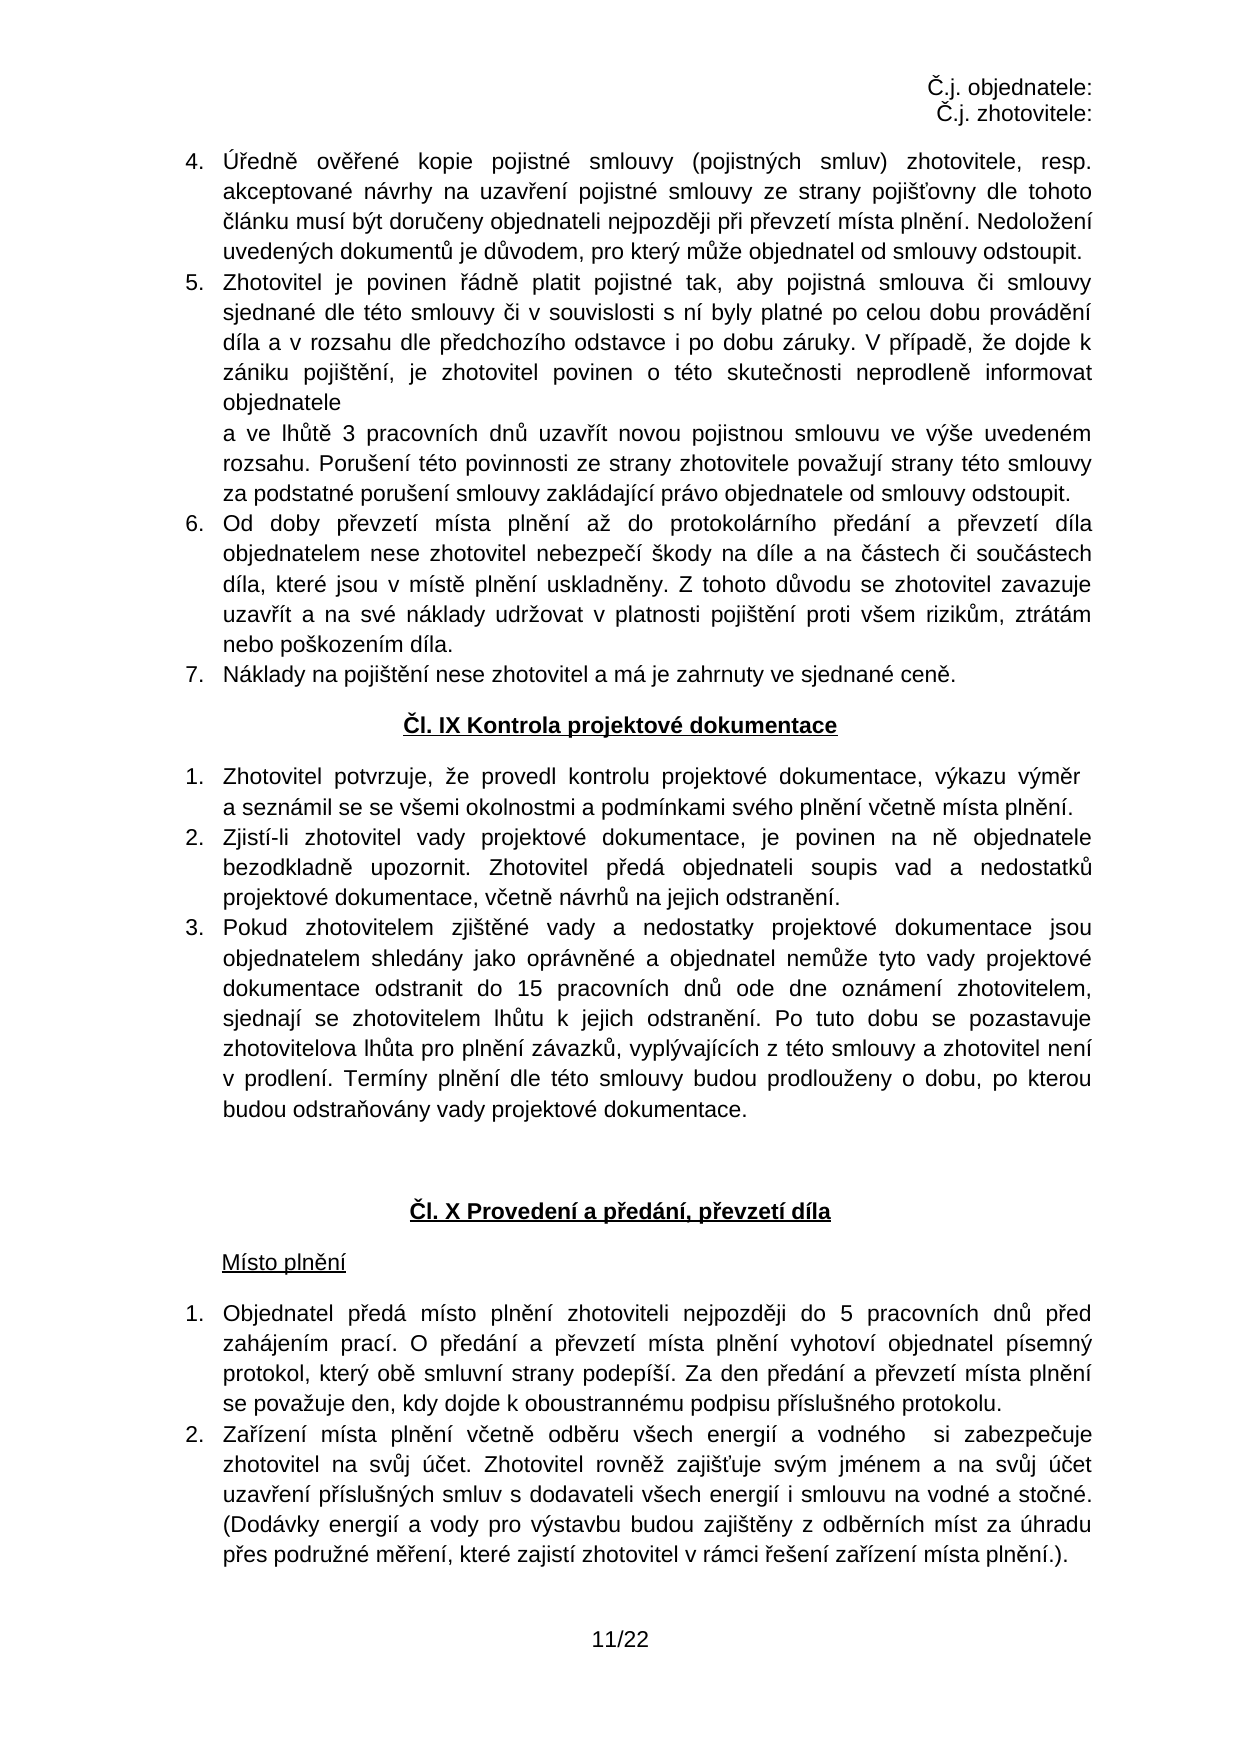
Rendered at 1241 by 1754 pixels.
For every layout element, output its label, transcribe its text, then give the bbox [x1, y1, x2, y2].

list Objednatel předá místo plnění zhotoviteli nejpozději do 5 pracovních dnů před zahájením prací. O předání a převzetí místa plnění vyhotoví objednatel písemný protokol, který obě smluvní strany podepíší. Za den předání a převzetí místa plnění se považuje den, kdy dojde k oboustrannému podpisu příslušného protokolu. [185, 1300, 1093, 1417]
list Náklady na pojištění nese zhotovitel a má je zahrnuty ve sjednané ceně. [185, 661, 1093, 687]
list Pokud zhotovitelem zjištěné vady a nedostatky projektové dokumentace jsou objednatelem shledány jako oprávněné a objednatel nemůže tyto vady projektové dokumentace odstranit do 15 pracovních dnů ode dne oznámení zhotovitelem, sjednají se zhotovitelem lhůtu k jejich odstranění. Po tuto dobu se pozastavuje zhotovitelova lhůta pro plnění závazků, vyplývajících z této smlouvy a zhotovitel není v prodlení. Termíny plnění dle této smlouvy budou prodlouženy o dobu, po kterou budou odstraňovány vady projektové dokumentace. [185, 914, 1093, 1122]
list Zhotovitel je povinen řádně platit pojistné tak, aby pojistná smlouva či smlouvy sjednané dle této smlouvy či v souvislosti s ní byly platné po celou dobu provádění díla a v rozsahu dle předchozího odstavce i po dobu záruky. V případě, že dojde k zániku pojištění, je zhotovitel povinen o této skutečnosti neprodleně informovat objednatele a ve lhůtě 3 pracovních dnů uzavřít novou pojistnou smlouvu ve výše uvedeném rozsahu. Porušení této povinnosti ze strany zhotovitele považují strany této smlouvy za podstatné porušení smlouvy zakládající právo objednatele od smlouvy odstoupit. [185, 268, 1093, 506]
text Místo plnění [148, 1249, 1093, 1275]
text Čl. X Provedení a předání, převzetí díla [148, 1198, 1093, 1224]
text Čl. IX Kontrola projektové dokumentace [148, 712, 1093, 738]
list Od doby převzetí místa plnění až do protokolárního předání a převzetí díla objednatelem nese zhotovitel nebezpečí škody na díle a na částech či součástech díla, které jsou v místě plnění uskladněny. Z tohoto důvodu se zhotovitel zavazuje uzavřít a na své náklady udržovat v platnosti pojištění proti všem rizikům, ztrátám nebo poškozením díla. [185, 510, 1093, 657]
list Zařízení místa plnění včetně odběru všech energií a vodného si zabezpečuje zhotovitel na svůj účet. Zhotovitel rovněž zajišťuje svým jménem a na svůj účet uzavření příslušných smluv s dodavateli všech energií i smlouvu na vodné a stočné. (Dodávky energií a vody pro výstavbu budou zajištěny z odběrních míst za úhradu přes podružné měření, které zajistí zhotovitel v rámci řešení zařízení místa plnění.). [185, 1421, 1093, 1568]
list Úředně ověřené kopie pojistné smlouvy (pojistných smluv) zhotovitele, resp. akceptované návrhy na uzavření pojistné smlouvy ze strany pojišťovny dle tohoto článku musí být doručeny objednateli nejpozději při převzetí místa plnění. Nedoložení uvedených dokumentů je důvodem, pro který může objednatel od smlouvy odstoupit. [185, 148, 1093, 264]
list Zjistí-li zhotovitel vady projektové dokumentace, je povinen na ně objednatele bezodkladně upozornit. Zhotovitel předá objednateli soupis vad a nedostatků projektové dokumentace, včetně návrhů na jejich odstranění. [185, 824, 1093, 910]
list Zhotovitel potvrzuje, že provedl kontrolu projektové dokumentace, výkazu výměr a seznámil se se všemi okolnostmi a podmínkami svého plnění včetně místa plnění. [185, 763, 1093, 820]
